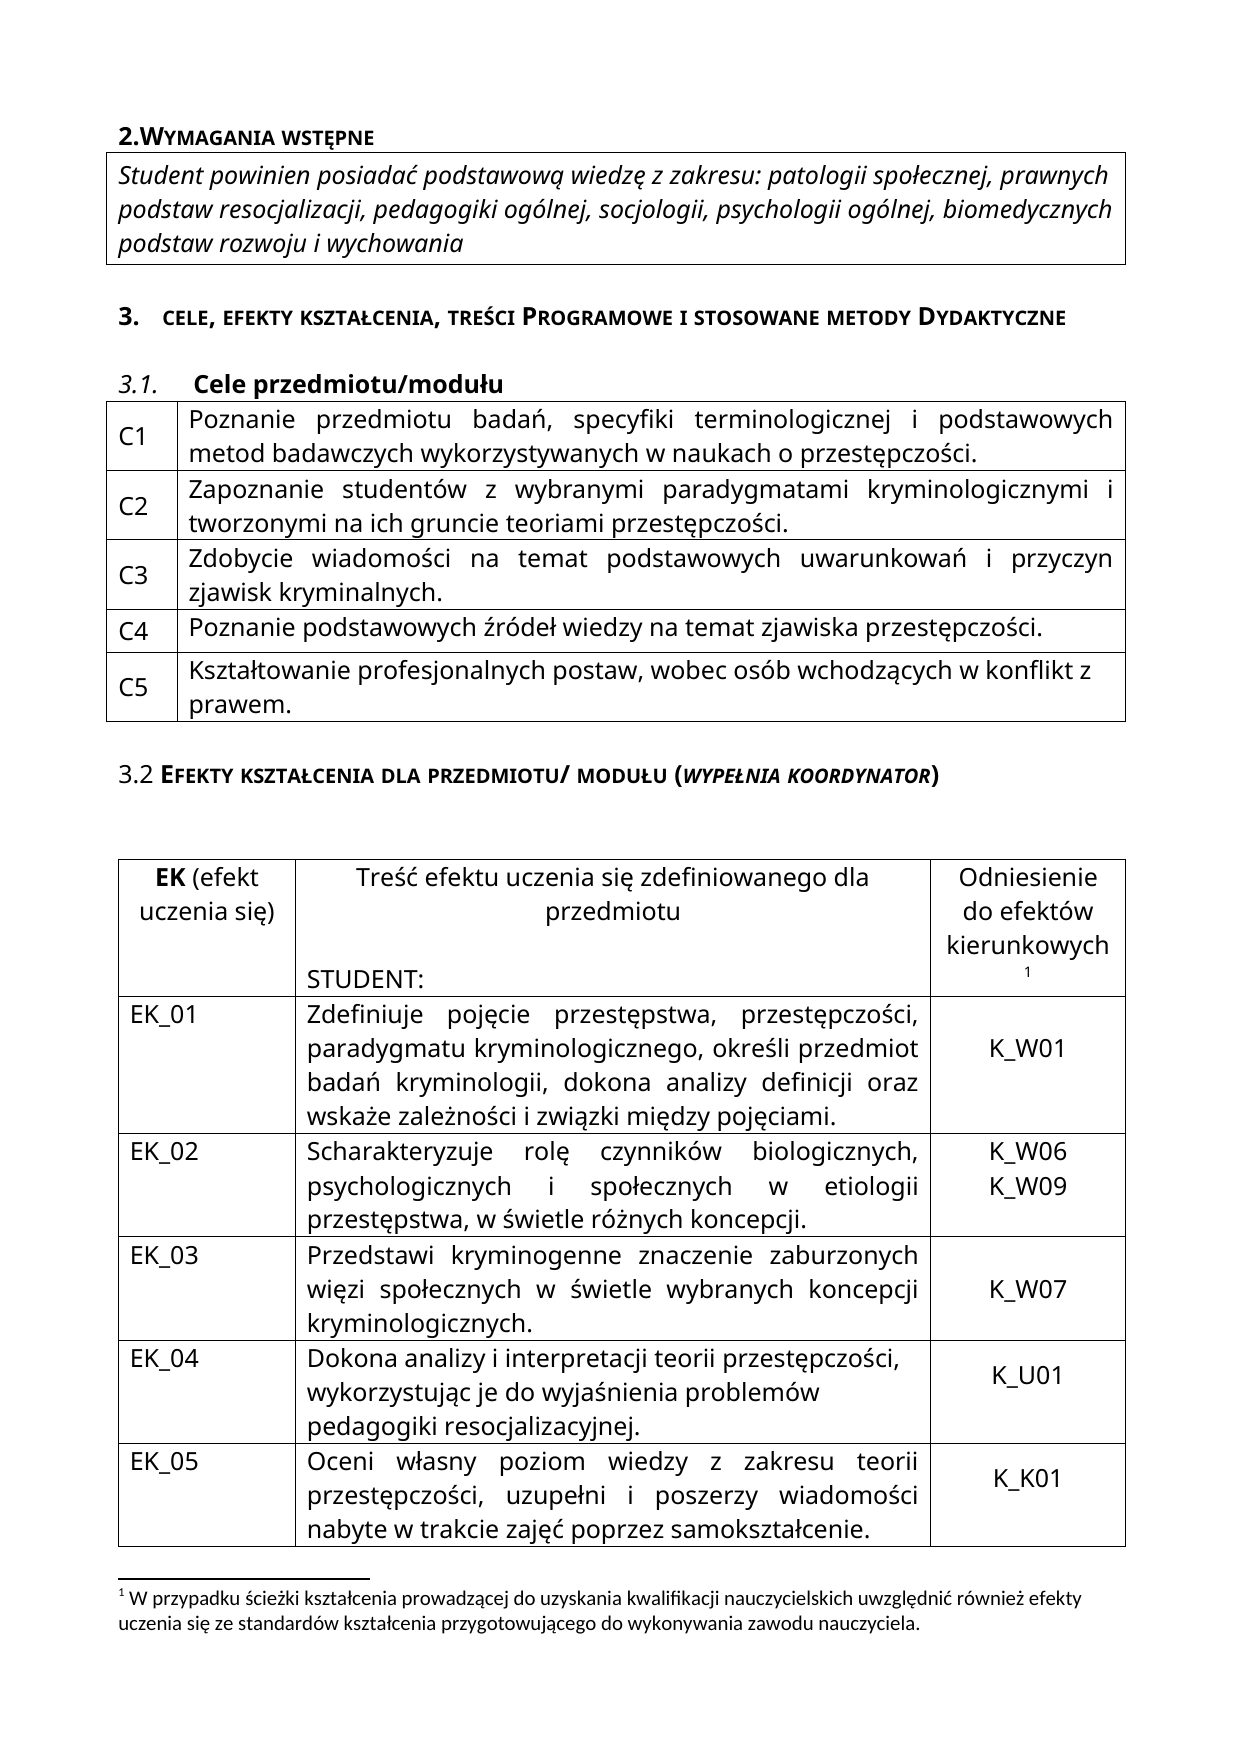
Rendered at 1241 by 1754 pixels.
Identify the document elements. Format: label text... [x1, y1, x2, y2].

table_cell Zdefiniuje pojęcie przestępstwa, przestępczości, paradygmatu kryminologicznego, określi przedmiot badań kryminologii, dokona analizy definicji oraz wskaże zależności i związki między pojęciami. [296, 997, 930, 1133]
table_cell K_K01 [931, 1444, 1125, 1546]
table_cell EK_04 [119, 1341, 295, 1443]
table_header Odniesienie do efektów kierunkowych [931, 860, 1125, 996]
table_header Student powinien posiadać podstawową wiedzę z zakresu: patologii społecznej, prawnych podstaw resocjalizacji, pedagogiki ogólnej, socjologii, psychologii ogólnej, biomedycznych podstaw rozwoju i wychowania [107, 153, 1125, 264]
table_cell K_U01 [931, 1341, 1125, 1443]
table_cell Przedstawi kryminogenne znaczenie zaburzonych więzi społecznych w świetle wybranych koncepcji kryminologicznych. [296, 1237, 930, 1339]
table_cell Zdobycie wiadomości na temat podstawowych uwarunkowań i przyczyn zjawisk kryminalnych. [178, 540, 1125, 608]
list Cele przedmiotu/modułu [118, 367, 1122, 401]
table_cell EK_01 [119, 997, 295, 1133]
table_cell K_W06 K_W09 [931, 1134, 1125, 1236]
table_header Poznanie przedmiotu badań, specyfiki terminologicznej i podstawowych metod badawczych wykorzystywanych w naukach o przestępczości. [178, 402, 1125, 470]
list cele, efekty kształcenia, treści Programowe i stosowane metody Dydaktyczne [118, 299, 1122, 333]
table_cell C5 [107, 653, 177, 721]
table_cell Poznanie podstawowych źródeł wiedzy na temat zjawiska przestępczości. [178, 610, 1125, 652]
table_cell Zapoznanie studentów z wybranymi paradygmatami kryminologicznymi i tworzonymi na ich gruncie teoriami przestępczości. [178, 471, 1125, 539]
table_cell K_W01 [931, 997, 1125, 1133]
table_cell Oceni własny poziom wiedzy z zakresu teorii przestępczości, uzupełni i poszerzy wiadomości nabyte w trakcie zajęć poprzez samokształcenie. [296, 1444, 930, 1546]
table_header Treść efektu uczenia się zdefiniowanego dla przedmiotu STUDENT: [296, 860, 930, 996]
table_cell EK_03 [119, 1237, 295, 1339]
table_cell Dokona analizy i interpretacji teorii przestępczości, wykorzystując je do wyjaśnienia problemów pedagogiki resocjalizacyjnej. [296, 1341, 930, 1443]
table_cell C4 [107, 610, 177, 652]
table_cell K_W07 [931, 1237, 1125, 1339]
text 2.Wymagania wstępne [118, 118, 1122, 152]
table_cell C3 [107, 540, 177, 608]
table_cell EK_02 [119, 1134, 295, 1236]
text 3.2 Efekty kształcenia dla przedmiotu/ modułu (wypełnia koordynator) [118, 756, 1122, 790]
table_header C1 [107, 402, 177, 470]
table_cell C2 [107, 471, 177, 539]
table_cell EK_05 [119, 1444, 295, 1546]
table_cell Scharakteryzuje rolę czynników biologicznych, psychologicznych i społecznych w etiologii przestępstwa, w świetle różnych koncepcji. [296, 1134, 930, 1236]
table_header EK (efekt uczenia się) [119, 860, 295, 996]
table_cell Kształtowanie profesjonalnych postaw, wobec osób wchodzących w konflikt z prawem. [178, 653, 1125, 721]
